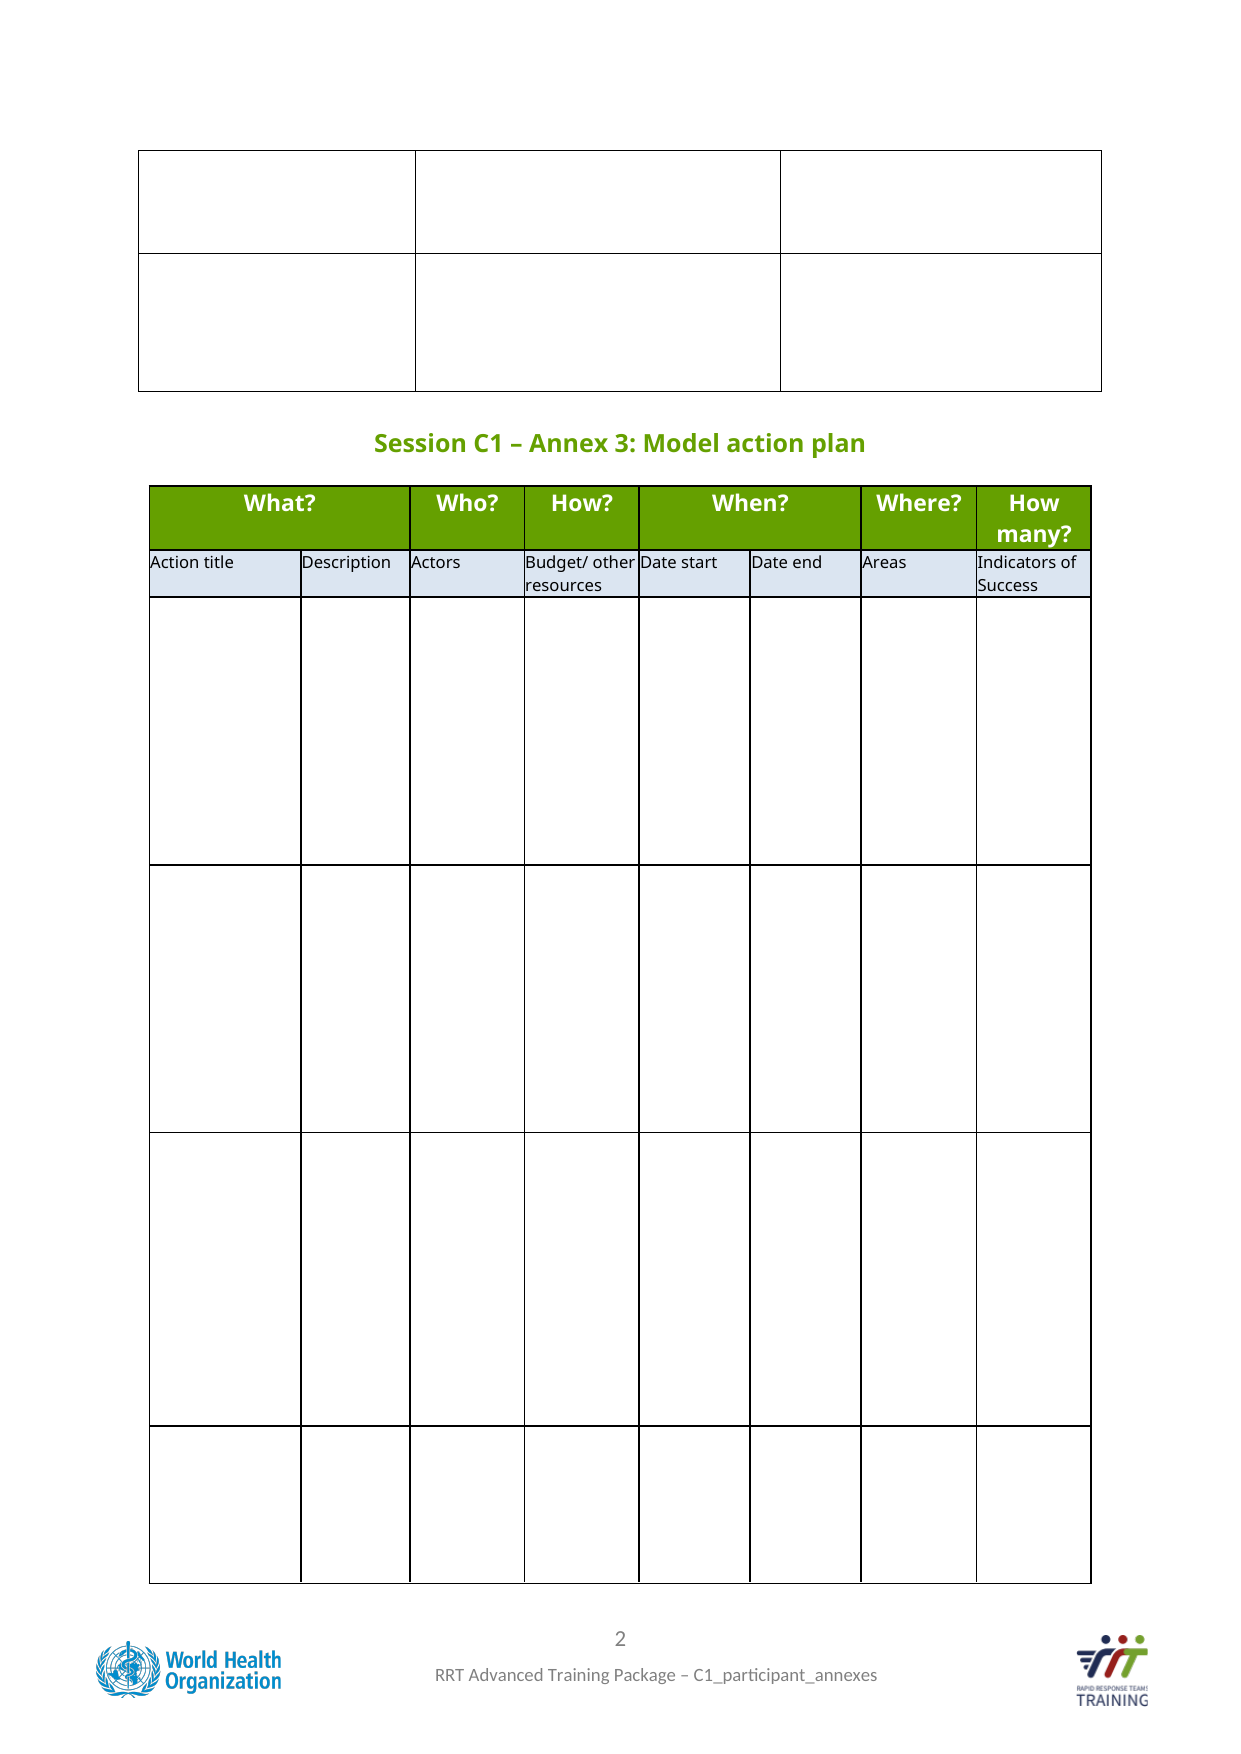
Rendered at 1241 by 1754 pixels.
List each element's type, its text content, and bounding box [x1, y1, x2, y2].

table_cell [862, 598, 976, 864]
table_cell [302, 1133, 409, 1425]
table_cell [640, 1427, 749, 1582]
table_cell [416, 254, 780, 391]
table_cell [525, 866, 638, 1132]
table_cell [302, 1427, 409, 1582]
table_cell Date start [640, 551, 749, 596]
table_cell [411, 598, 524, 864]
table_header How many? [977, 487, 1090, 549]
table_cell [640, 598, 749, 864]
table_header How? [525, 487, 638, 549]
text Session C1 – Annex 3: Model action plan [150, 426, 1090, 460]
table_cell [862, 1133, 976, 1425]
table_cell [977, 1427, 1090, 1582]
table_cell [862, 1427, 976, 1582]
table_header Where? [862, 487, 976, 549]
table_cell [525, 598, 638, 864]
table_header Who? [411, 487, 524, 549]
table_header When? [640, 487, 860, 549]
table_cell [977, 866, 1090, 1132]
picture [96, 1641, 281, 1698]
table_cell [862, 866, 976, 1132]
table_cell [977, 1133, 1090, 1425]
table_cell Areas [862, 551, 976, 596]
table_cell Budget/ other resources [525, 551, 638, 596]
table_cell Description [302, 551, 409, 596]
table_cell [751, 1133, 860, 1425]
table_cell [525, 1133, 638, 1425]
table_cell [640, 866, 749, 1132]
table_cell [139, 254, 415, 391]
table_cell [781, 151, 1101, 253]
table_cell Action title [150, 551, 300, 596]
table_cell [751, 866, 860, 1132]
table_cell [150, 598, 300, 864]
table_cell [751, 598, 860, 864]
table_cell [150, 866, 300, 1132]
table_cell [411, 1133, 524, 1425]
table_cell [139, 151, 415, 253]
table_cell Actors [411, 551, 524, 596]
table_cell [411, 866, 524, 1132]
table_cell Date end [751, 551, 860, 596]
table_cell [525, 1427, 638, 1582]
table_cell [302, 598, 409, 864]
table_cell Indicators of Success [977, 551, 1090, 596]
table_cell [302, 866, 409, 1132]
table_cell [416, 151, 780, 253]
table_cell [977, 598, 1090, 864]
table_cell [411, 1427, 524, 1582]
table_cell [751, 1427, 860, 1582]
table_cell [640, 1133, 749, 1425]
table_cell [150, 1427, 300, 1582]
table_cell [781, 254, 1101, 391]
table_cell [150, 1133, 300, 1425]
table_header What? [150, 487, 409, 549]
